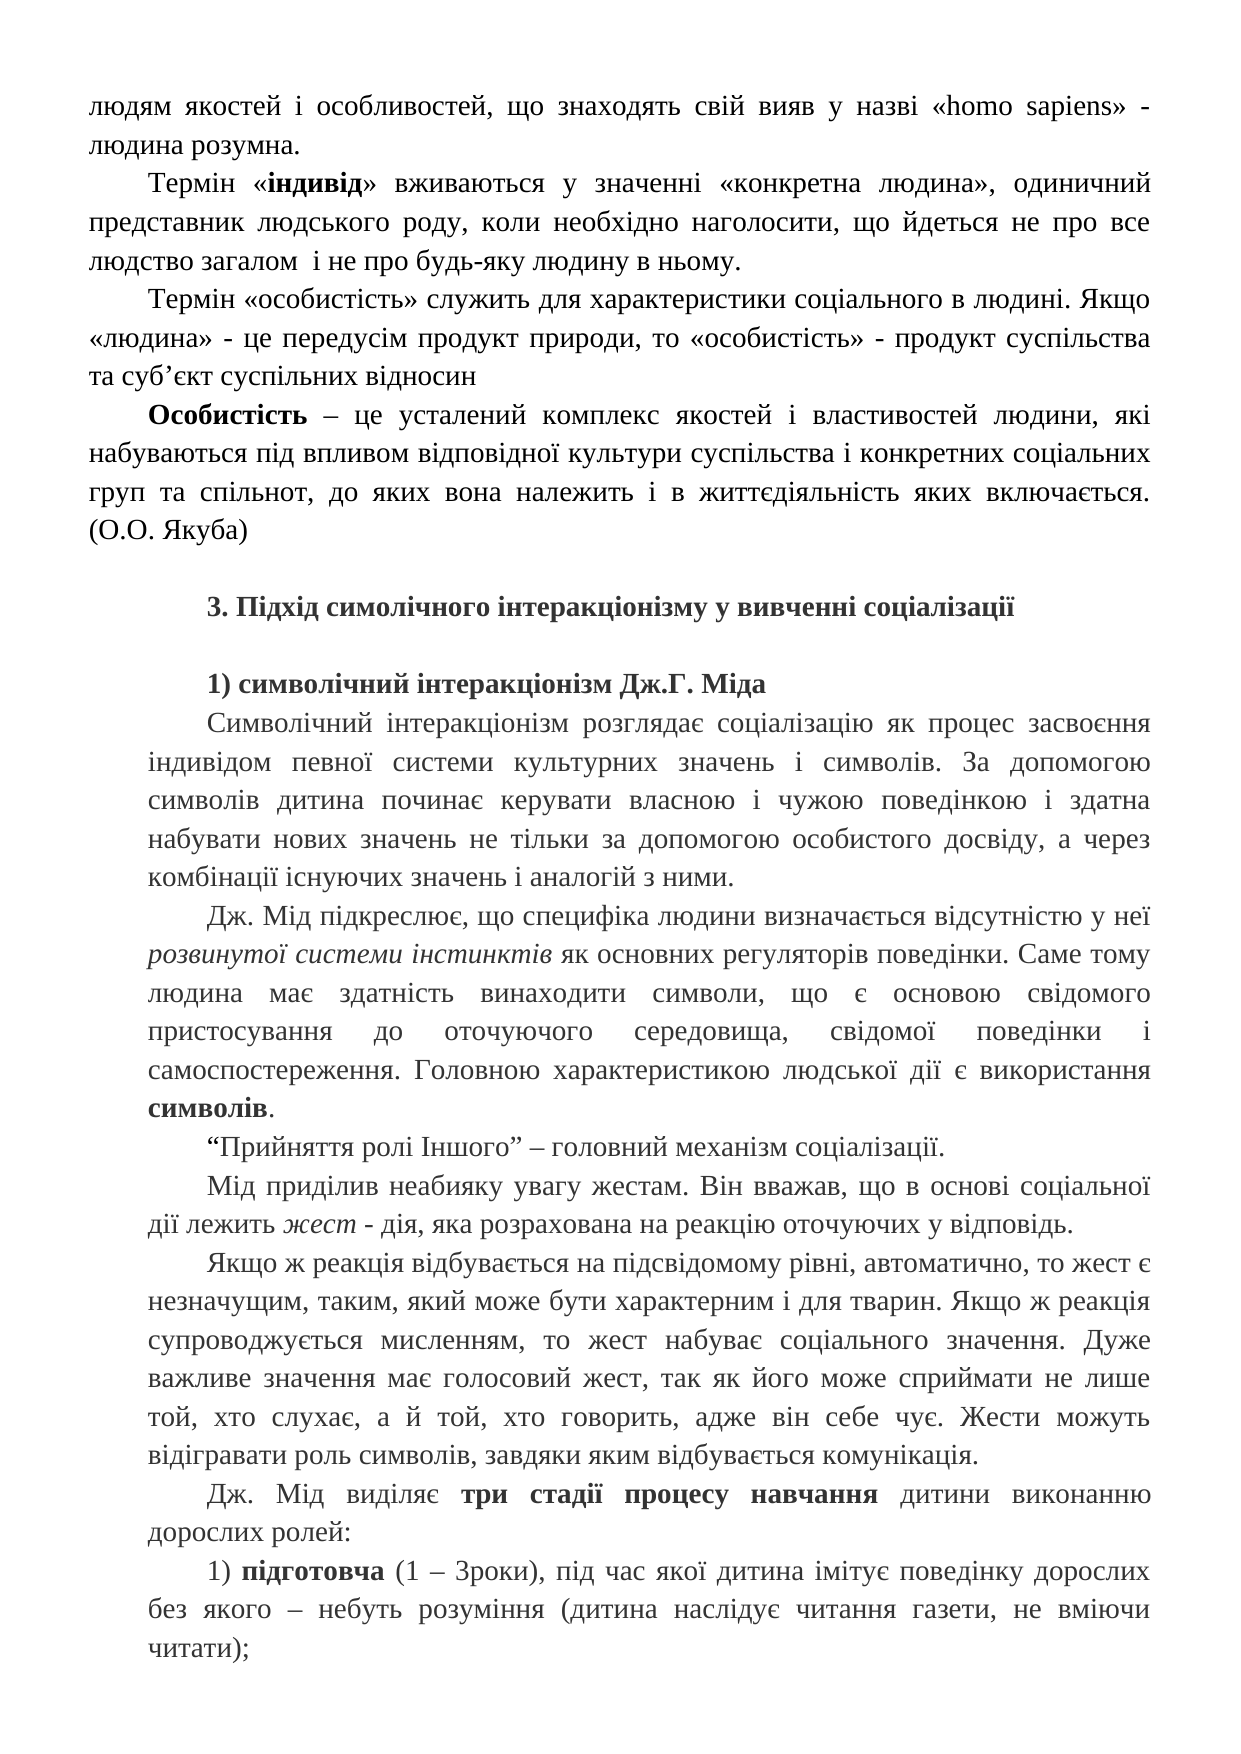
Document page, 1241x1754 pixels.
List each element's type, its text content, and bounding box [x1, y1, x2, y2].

text 1) символічний інтеракціонізм Дж.Г. Міда [148, 667, 1152, 700]
text Якщо ж реакція відбувається на підсвідомому рівні, автоматично, то жест є незначущим, таким, який може бути характерним і для тварин. Якщо ж реакція супроводжується мисленням, то жест набуває соціального значення. Дуже важливе значення має голосовий жест, так як його може сприймати не лише той, хто слухає, а й той, хто говорить, адже він себе чує. Жести можуть відігравати роль символів, завдяки яким відбувається комунікація. [148, 1245, 1152, 1471]
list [88, 88, 1152, 161]
text Дж. Мід підкреслює, що специфіка людини визначається відсутністю у неї розвинутої системи інстинктів як основних регуляторів поведінки. Саме тому людина має здатність винаходити символи, що є основою свідомого пристосування до оточуючого середовища, свідомої поведінки і самоспостереження. Головною характеристикою людської дії є використання символів. [148, 898, 1152, 1124]
text Символічний інтеракціонізм розглядає соціалізацію як процес засвоєння індивідом певної системи культурних значень і символів. За допомогою символів дитина починає керувати власною і чужою поведінкою і здатна набувати нових значень не тільки за допомогою особистого досвіду, а через комбінації існуючих значень і аналогій з ними. [148, 705, 1152, 893]
text Дж. Мід виділяє три стадії процесу навчання дитини виконанню дорослих ролей: [148, 1476, 1152, 1548]
text 3. Підхід симолічного інтеракціонізму у вивченні соціалізації [148, 589, 1152, 623]
text “Прийняття ролі Іншого” – головний механізм соціалізації. [148, 1129, 1152, 1163]
list Термін «індивід» вживаються у значенні «конкретна людина», одиничний представник людського роду, коли необхідно наголосити, що йдеться не про все людство загалом і не про будь-яку людину в ньому. [88, 166, 1152, 276]
text 1) підготовча (1 – 3роки), під час якої дитина імітує поведінку дорослих без якого – небуть розуміння (дитина наслідує читання газети, не вміючи читати); [148, 1553, 1152, 1664]
list Особистість – це усталений комплекс якостей і властивостей людини, які набуваються під впливом відповідної культури суспільства і конкретних соціальних груп та спільнот, до яких вона належить і в життєдіяльність яких включається. (О.О. Якуба) [88, 397, 1152, 546]
text Мід приділив неабияку увагу жестам. Він вважав, що в основі соціальної дії лежить жест - дія, яка розрахована на реакцію оточуючих у відповідь. [148, 1168, 1152, 1240]
list Термін «особистість» служить для характеристики соціального в людині. Якщо «людина» - це передусім продукт природи, то «особистість» - продукт суспільства та суб’єкт суспільних відносин [88, 281, 1152, 392]
